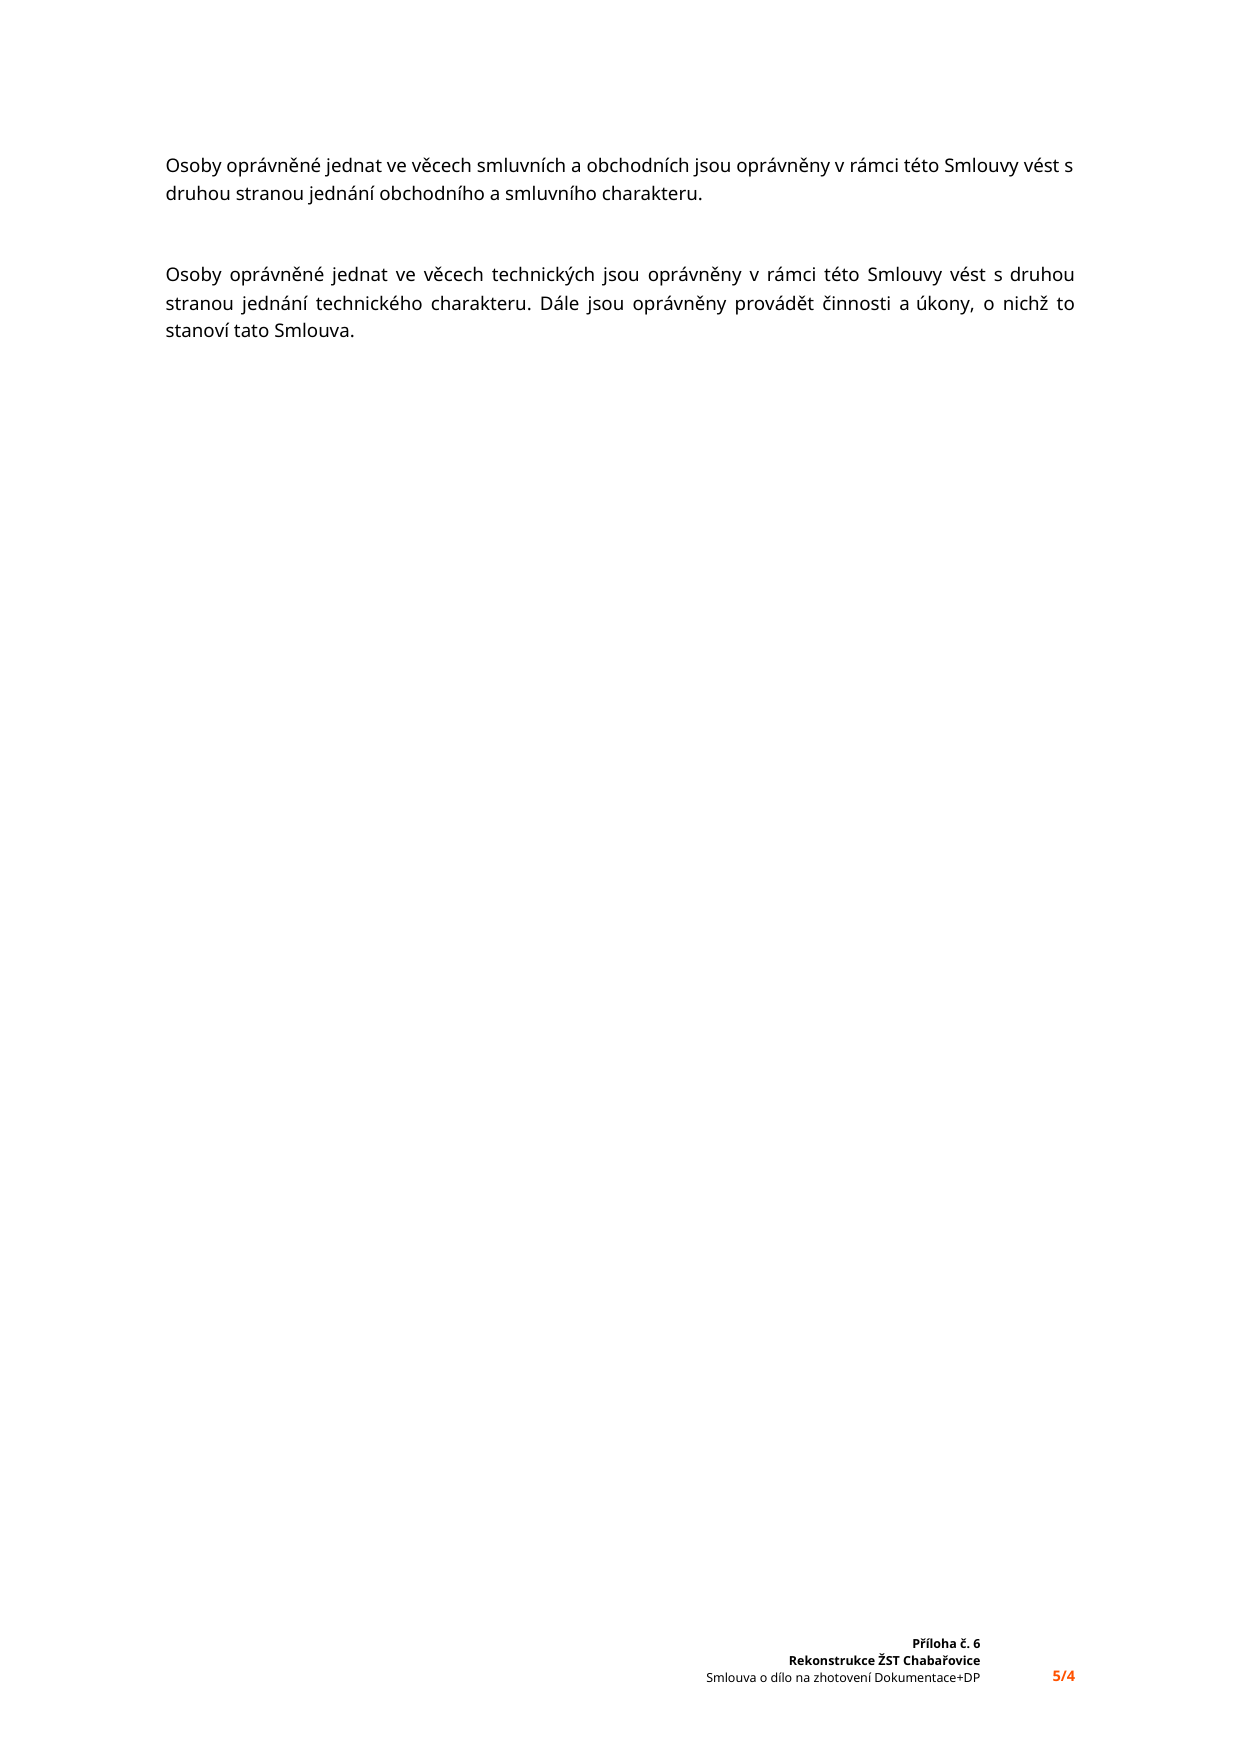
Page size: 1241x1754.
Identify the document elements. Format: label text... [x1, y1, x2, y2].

text Osoby oprávněné jednat ve věcech technických jsou oprávněny v rámci této Smlouvy vést s druhou stranou jednání technického charakteru. Dále jsou oprávněny provádět činnosti a úkony, o nichž to stanoví tato Smlouva. [165, 262, 1075, 343]
text Osoby oprávněné jednat ve věcech smluvních a obchodních jsou oprávněny v rámci této Smlouvy vést s druhou stranou jednání obchodního a smluvního charakteru. [165, 153, 1075, 206]
